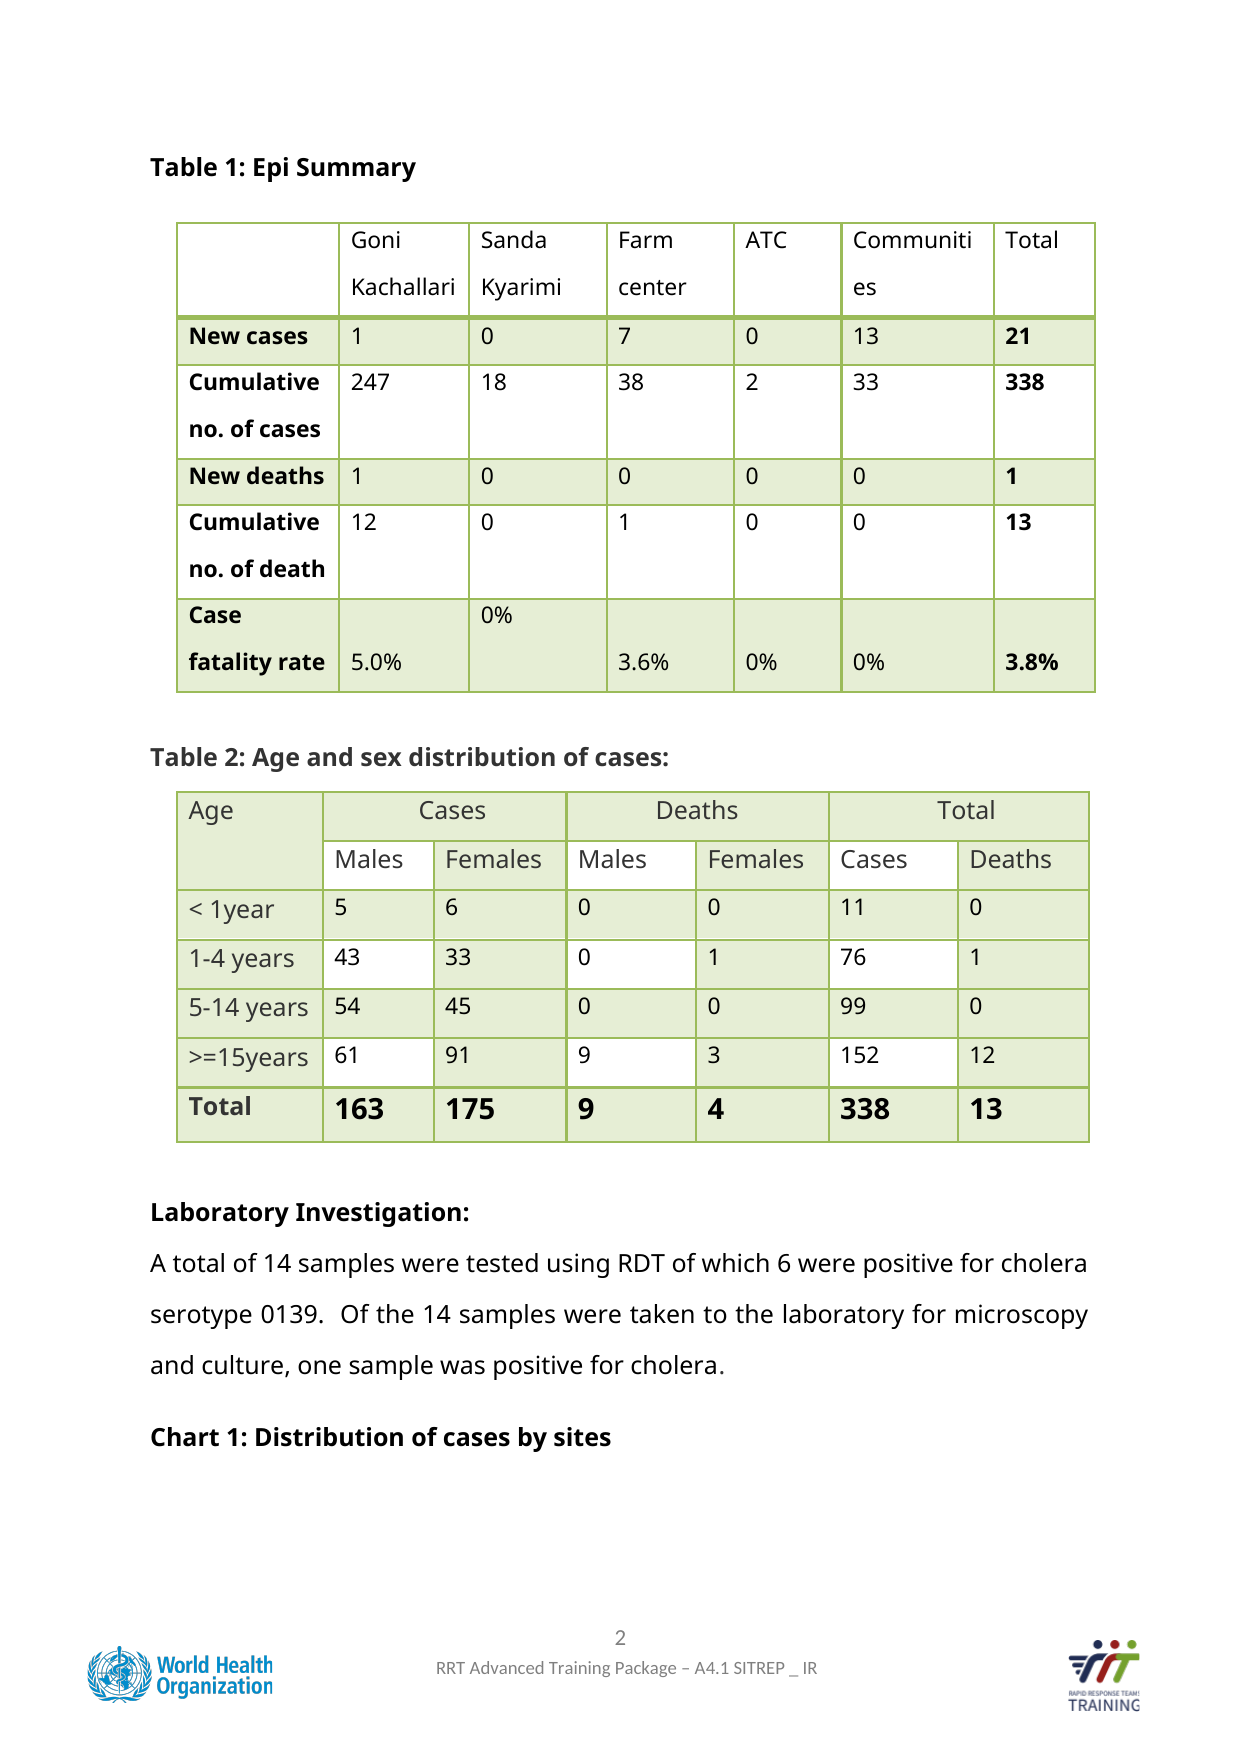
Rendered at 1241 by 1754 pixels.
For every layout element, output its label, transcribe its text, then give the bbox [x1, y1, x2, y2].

text Table 2: Age and sex distribution of cases: [150, 740, 1090, 774]
table_cell 338 [830, 1089, 957, 1141]
table_cell 3.8% [995, 600, 1094, 691]
table_header [178, 224, 338, 315]
table_cell 0 [735, 320, 840, 364]
table_cell Males [568, 842, 695, 889]
table_cell 1 [959, 941, 1088, 988]
table_cell 152 [830, 1039, 957, 1086]
table_cell 0% [843, 600, 993, 691]
table_cell 1 [340, 320, 468, 364]
table_cell 0 [735, 506, 840, 597]
table_cell Females [435, 842, 565, 889]
table_cell 9 [568, 1089, 695, 1141]
table_cell 1 [995, 460, 1094, 504]
table_cell Total [178, 1089, 322, 1141]
table_cell 45 [435, 990, 565, 1037]
table_cell 6 [435, 891, 565, 938]
table_cell Cumulative no. of cases [178, 366, 338, 458]
table_cell 13 [843, 320, 993, 364]
text Table 1: Epi Summary [150, 150, 1090, 184]
table_header Cases [324, 793, 565, 840]
table_header Total [995, 224, 1094, 315]
table_cell 3.6% [608, 600, 733, 691]
table_cell Cases [830, 842, 957, 889]
table_cell 0 [959, 990, 1088, 1037]
table_cell 9 [568, 1039, 695, 1086]
picture [87, 1646, 273, 1703]
table_cell 0 [959, 891, 1088, 938]
table_cell 33 [843, 366, 993, 458]
table_cell 1 [697, 941, 828, 988]
table_header Age [178, 793, 322, 889]
table_header Farm center [608, 224, 733, 315]
table_cell 0% [470, 600, 606, 691]
table_cell 12 [340, 506, 468, 597]
text A total of 14 samples were tested using RDT of which 6 were positive for cholera serotype 0139. Of the 14 samples were taken to the laboratory for microscopy and culture, one sample was positive for cholera. [150, 1245, 1090, 1382]
table_cell 91 [435, 1039, 565, 1086]
table_header Goni Kachallari [340, 224, 468, 315]
table_cell 0 [735, 460, 840, 504]
table_cell 5 [324, 891, 433, 938]
table_cell 0 [568, 891, 695, 938]
table_cell 163 [324, 1089, 433, 1141]
table_cell 5.0% [340, 600, 468, 691]
table_cell New deaths [178, 460, 338, 504]
table_header Communities [843, 224, 993, 315]
table_cell Deaths [959, 842, 1088, 889]
table_cell 0 [568, 941, 695, 988]
table_cell 175 [435, 1089, 565, 1141]
table_header Deaths [568, 793, 828, 840]
table_cell 54 [324, 990, 433, 1037]
table_cell 11 [830, 891, 957, 938]
table_cell 33 [435, 941, 565, 988]
table_cell 0 [470, 506, 606, 597]
table_header Total [830, 793, 1088, 840]
table_cell 0 [697, 990, 828, 1037]
table_cell 0 [470, 460, 606, 504]
table_cell 43 [324, 941, 433, 988]
table_cell 13 [959, 1089, 1088, 1141]
table_cell 0 [843, 506, 993, 597]
table_cell 1 [340, 460, 468, 504]
table_cell 0 [608, 460, 733, 504]
table_cell 0 [470, 320, 606, 364]
table_cell Males [324, 842, 433, 889]
table_cell >=15years [178, 1039, 322, 1086]
table_cell < 1year [178, 891, 322, 938]
picture [87, 1682, 123, 1703]
table_cell New cases [178, 320, 338, 364]
table_cell 7 [608, 320, 733, 364]
table_cell 1-4 years [178, 941, 322, 988]
table_cell 4 [697, 1089, 828, 1141]
table_cell 3 [697, 1039, 828, 1086]
table_cell 76 [830, 941, 957, 988]
table_cell Case fatality rate [178, 600, 338, 691]
table_header ATC [735, 224, 840, 315]
table_cell 13 [995, 506, 1094, 597]
table_cell 38 [608, 366, 733, 458]
table_header Sanda Kyarimi [470, 224, 606, 315]
text Chart 1: Distribution of cases by sites [150, 1419, 1090, 1453]
table_cell 99 [830, 990, 957, 1037]
table_cell 0 [697, 891, 828, 938]
table_cell 18 [470, 366, 606, 458]
table_cell 0 [843, 460, 993, 504]
table_cell 21 [995, 320, 1094, 364]
table_cell 247 [340, 366, 468, 458]
table_cell 61 [324, 1039, 433, 1086]
table_cell Females [697, 842, 828, 889]
table_cell 0% [735, 600, 840, 691]
table_cell 338 [995, 366, 1094, 458]
table_cell Cumulative no. of death [178, 506, 338, 597]
text Laboratory Investigation: [150, 1194, 1090, 1228]
table_cell 5-14 years [178, 990, 322, 1037]
table_cell 12 [959, 1039, 1088, 1086]
table_cell 2 [735, 366, 840, 458]
table_cell 0 [568, 990, 695, 1037]
table_cell 1 [608, 506, 733, 597]
